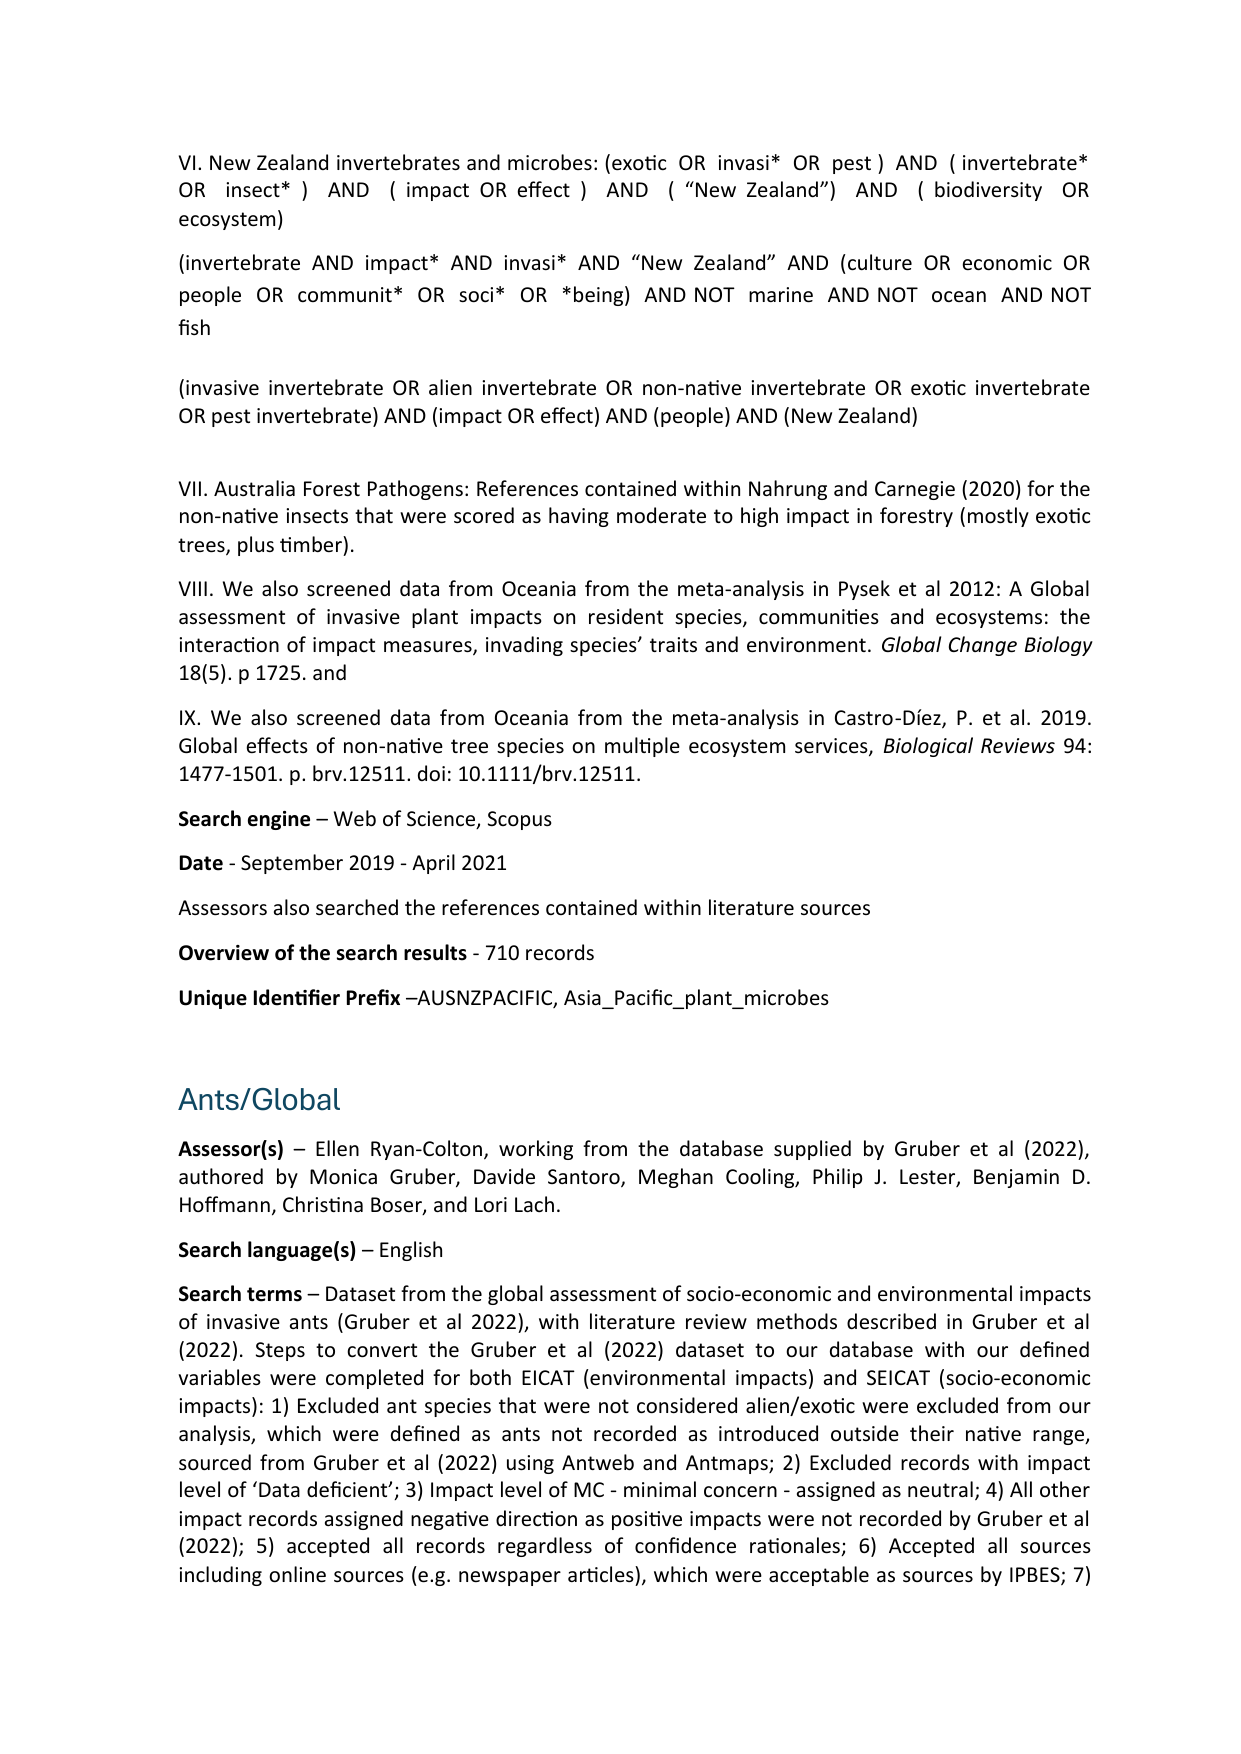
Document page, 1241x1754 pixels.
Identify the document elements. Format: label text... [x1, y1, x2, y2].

text IX. We also screened data from Oceania from the meta-analysis in Castro‐Díez, P. et al. 2019. Global effects of non‐native tree species on multiple ecosystem services, Biological Reviews 94: 1477-1501. p. brv.12511. doi: 10.1111/brv.12511. [178, 703, 1093, 787]
text Search language(s) – English [178, 1235, 1093, 1263]
text (invertebrate AND impact* AND invasi* AND “New Zealand” AND (culture OR economic OR people OR communit* OR soci* OR *being) AND NOT marine AND NOT ocean AND NOT fish [178, 248, 1093, 341]
text Assessors also searched the references contained within literature sources [178, 893, 1093, 921]
text Search engine – Web of Science, Scopus [178, 804, 1093, 832]
text Unique Identifier Prefix –AUSNZPACIFIC, Asia_Pacific_plant_microbes [178, 983, 1093, 1011]
subtitle Ants/Global [178, 1079, 1093, 1120]
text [178, 1279, 1093, 1588]
text VII. Australia Forest Pathogens: References contained within Nahrung and Carnegie (2020) for the non-native insects that were scored as having moderate to high impact in forestry (mostly exotic trees, plus timber). [178, 474, 1093, 558]
text Date - September 2019 - April 2021 [178, 848, 1093, 877]
text Assessor(s) – Ellen Ryan-Colton, working from the database supplied by Gruber et al (2022), authored by Monica Gruber, Davide Santoro, Meghan Cooling, Philip J. Lester, Benjamin D. Hoffmann, Christina Boser, and Lori Lach. [178, 1134, 1093, 1218]
text Overview of the search results - 710 records [178, 938, 1093, 966]
text VI. New Zealand invertebrates and microbes: (exotic OR invasi* OR pest ) AND ( invertebrate* OR insect* ) AND ( impact OR effect ) AND ( “New Zealand”) AND ( biodiversity OR ecosystem) [178, 148, 1093, 232]
text (invasive invertebrate OR alien invertebrate OR non-native invertebrate OR exotic invertebrate OR pest invertebrate) AND (impact OR effect) AND (people) AND (New Zealand) [178, 373, 1093, 429]
text VIII. We also screened data from Oceania from the meta-analysis in Pysek et al 2012: A Global assessment of invasive plant impacts on resident species, communities and ecosystems: the interaction of impact measures, invading species’ traits and environment. Global Change Biology 18(5). p 1725. and [178, 574, 1093, 686]
